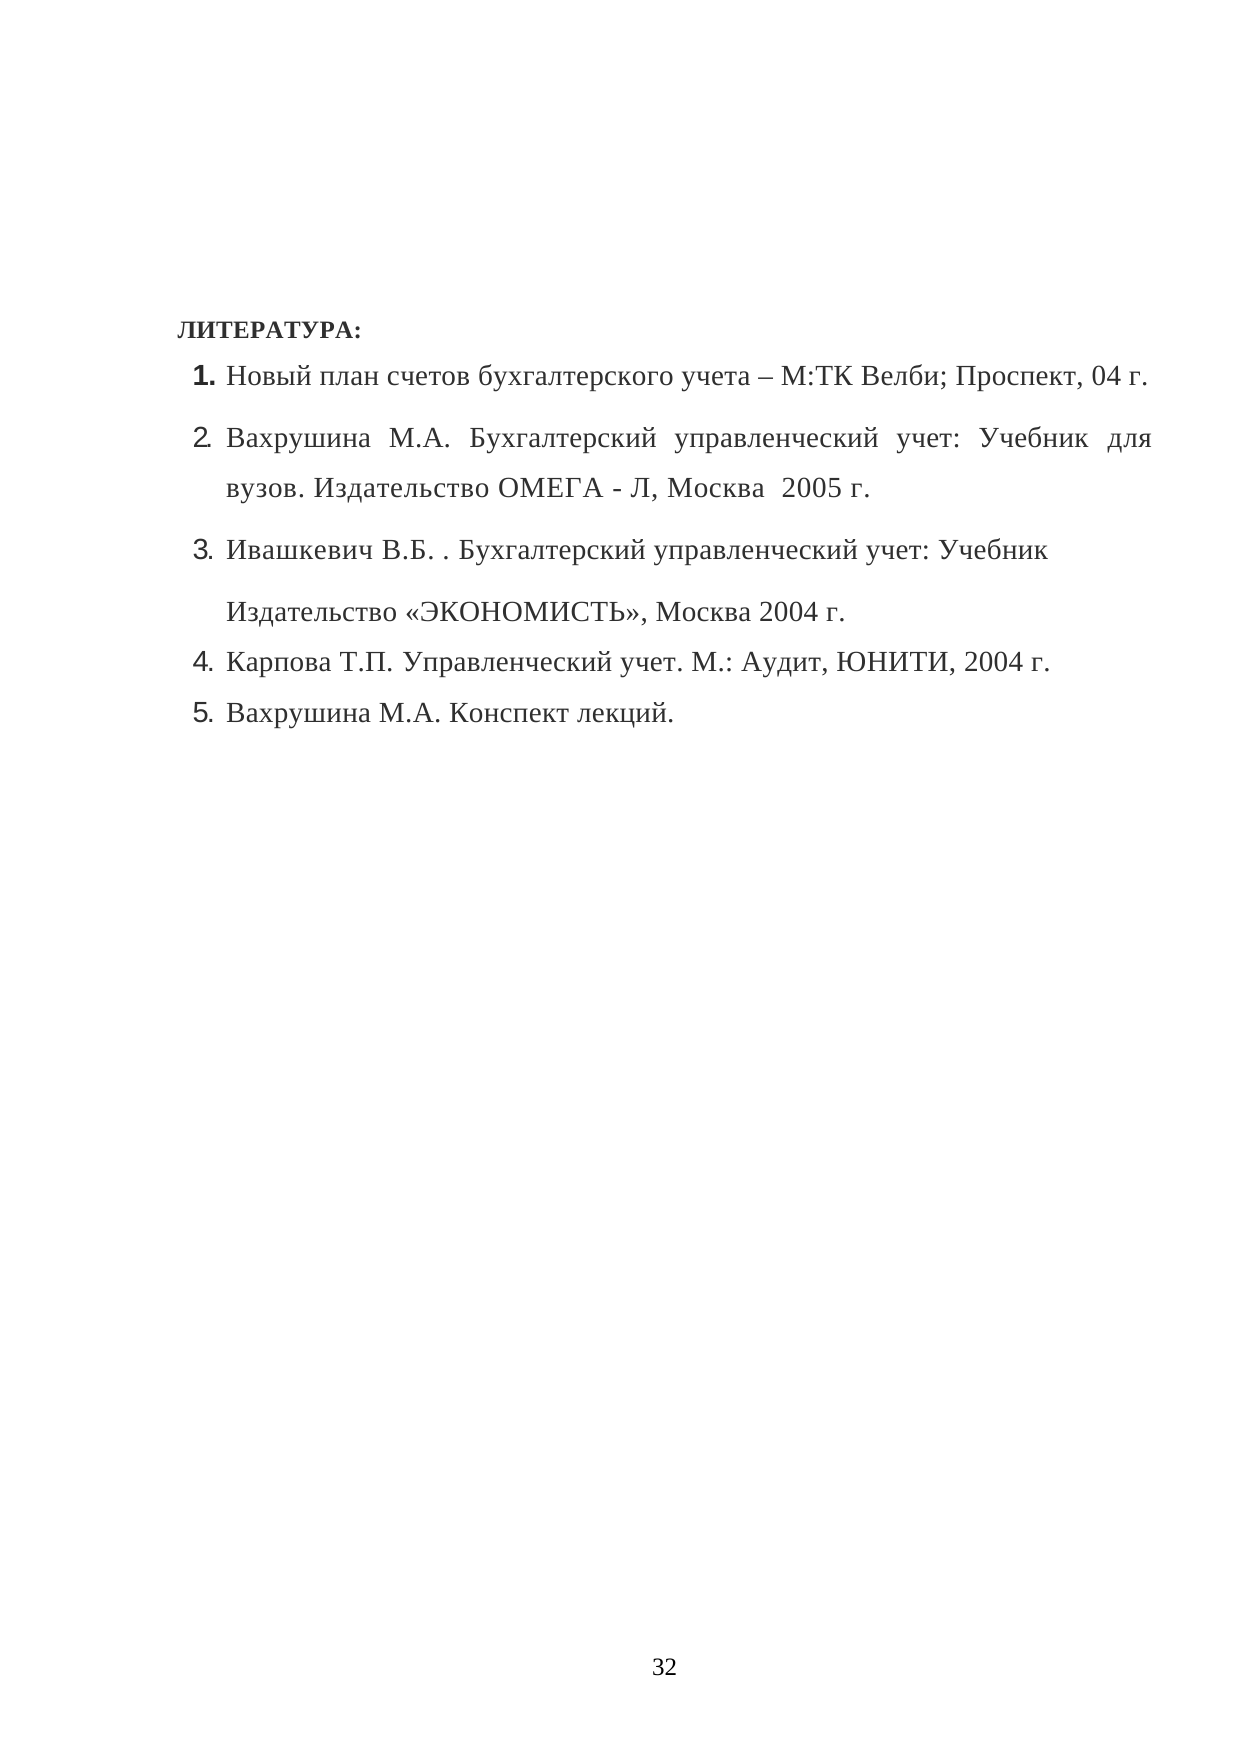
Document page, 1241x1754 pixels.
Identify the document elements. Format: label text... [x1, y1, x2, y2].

list Вахрушина М.А. Бухгалтерский управленческий учет: Учебник для вузов. Издательство ОМЕГА - Л, Москва . [192, 420, 1152, 504]
text Издательство «ЭКОНОМИСТЬ», Москва . [226, 594, 1152, 628]
text ЛИТЕРАТУРА: [177, 315, 1152, 344]
list Карпова Т.П. Управленческий учет. М.: Аудит, ЮНИТИ, . [192, 644, 1152, 678]
list Ивашкевич В.Б. . Бухгалтерский управленческий учет: Учебник [192, 532, 1152, 566]
list Вахрушина М.А. Конспект лекций. [192, 695, 1152, 728]
list Новый план счетов бухгалтерского учета – М:ТК Велби; Проспект, . [192, 358, 1152, 392]
